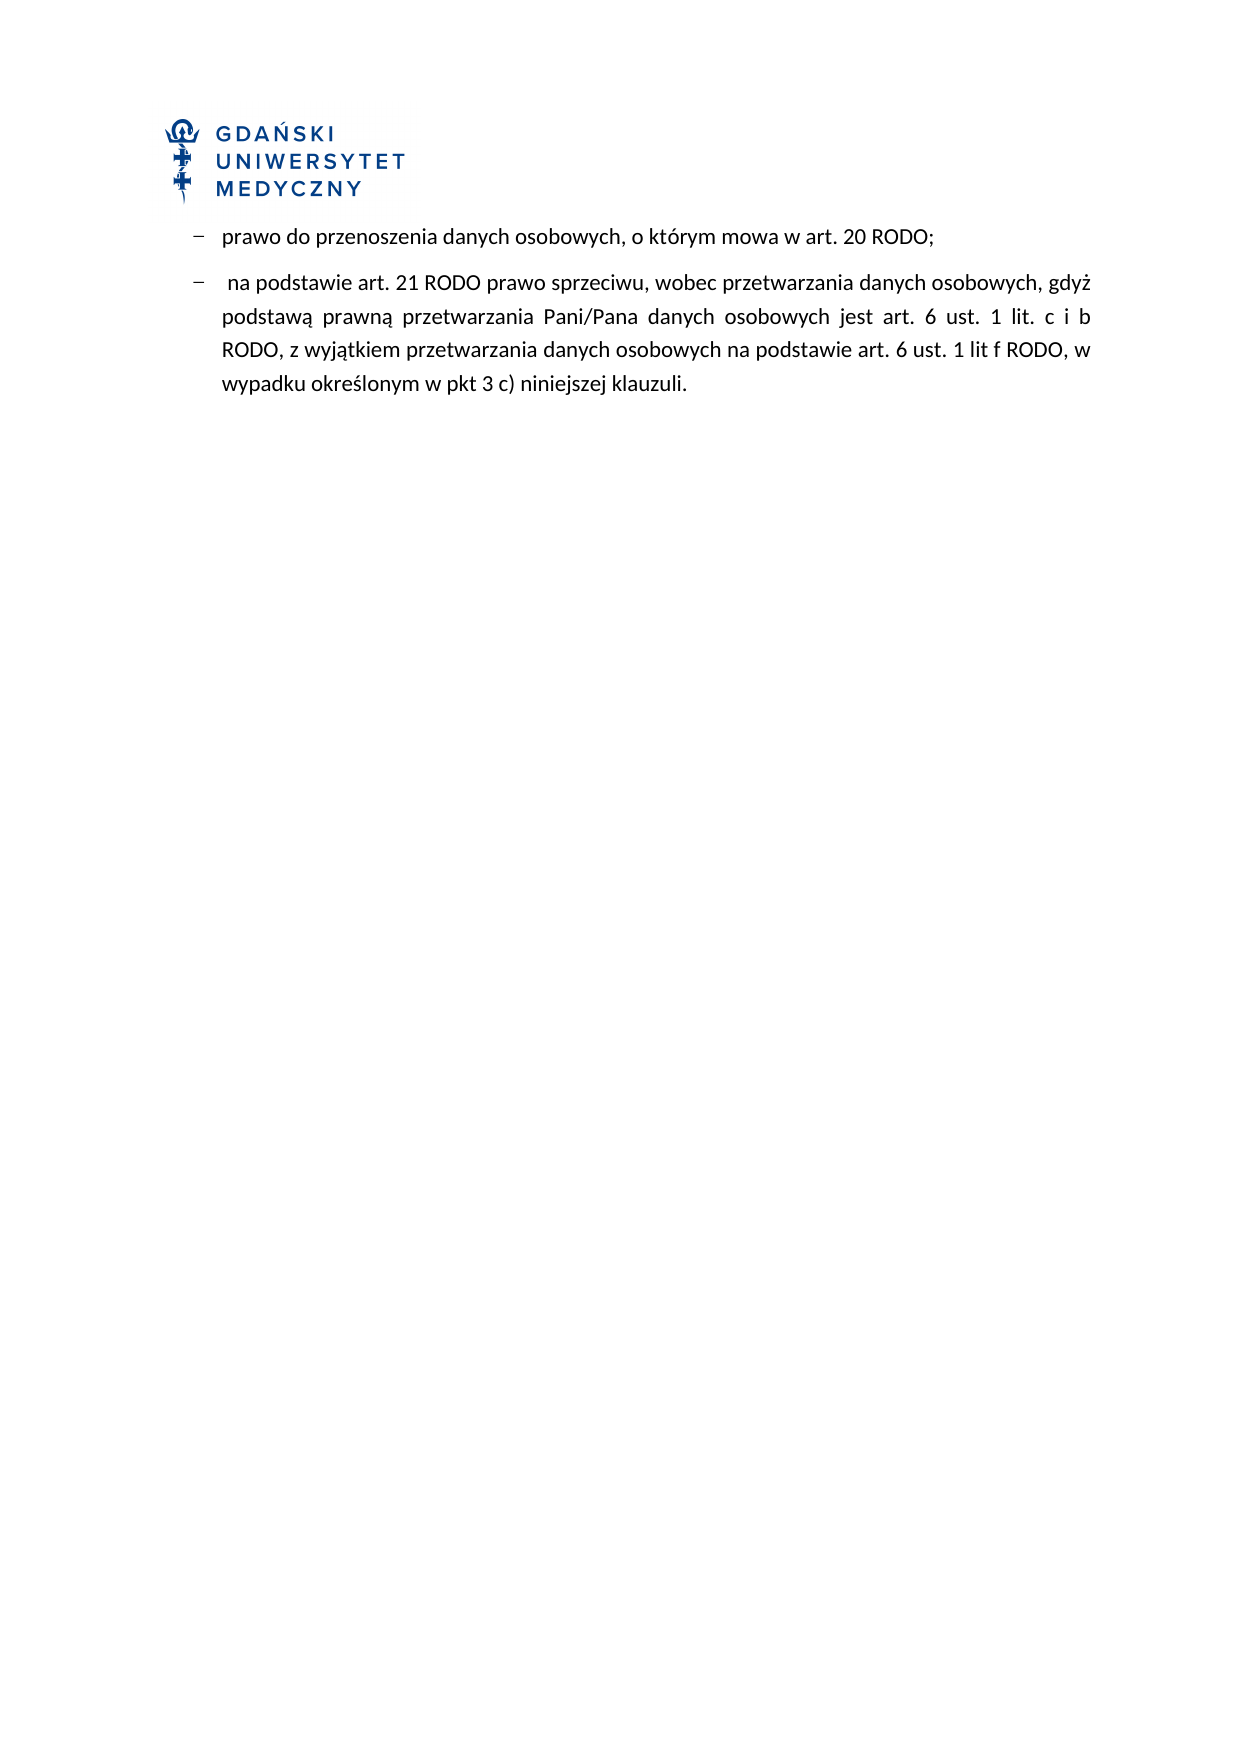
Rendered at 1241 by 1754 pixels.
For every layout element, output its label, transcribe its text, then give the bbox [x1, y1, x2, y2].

picture [147, 101, 422, 223]
list na podstawie art. 21 RODO prawo sprzeciwu, wobec przetwarzania danych osobowych, gdyż podstawą prawną przetwarzania Pani/Pana danych osobowych jest art. 6 ust. 1 lit. c i b RODO, z wyjątkiem przetwarzania danych osobowych na podstawie art. 6 ust. 1 lit f RODO, w wypadku określonym w pkt 3 c) niniejszej klauzuli. [192, 268, 1092, 397]
list prawo do przenoszenia danych osobowych, o którym mowa w art. 20 RODO; [192, 222, 1092, 250]
